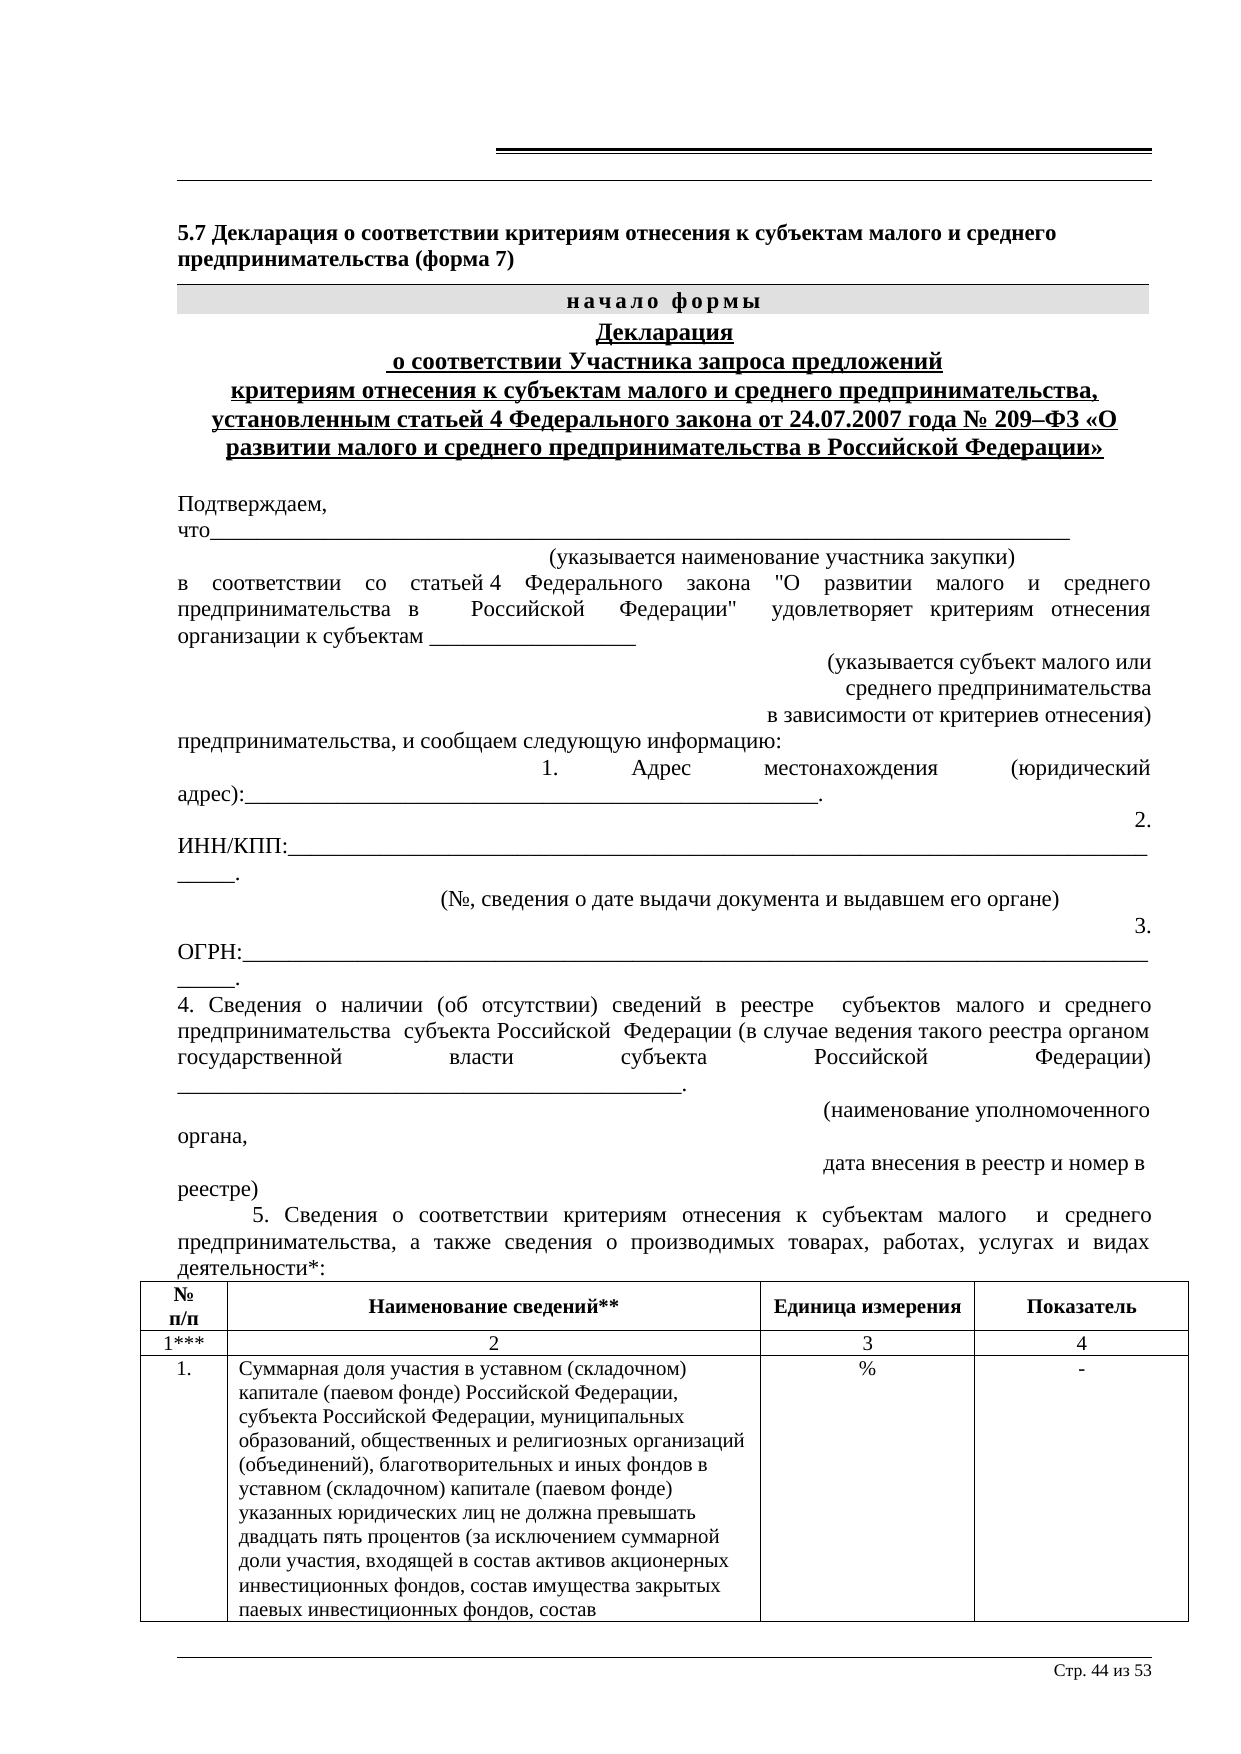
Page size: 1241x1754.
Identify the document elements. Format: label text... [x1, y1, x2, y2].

table_header Единица измерения [761, 1282, 974, 1330]
table_cell 1*** [141, 1331, 227, 1355]
text предпринимательства, и сообщаем следующую информацию: [177, 727, 1152, 753]
table_cell 2 [228, 1331, 760, 1355]
table_header № п/п [141, 1282, 227, 1330]
text среднего предпринимательства [177, 674, 1152, 701]
text Декларация [177, 317, 1152, 346]
text 5.7 Декларация о соответствии критериям отнесения к субъектам малого и среднего предпринимательства (форма 7) [177, 219, 1152, 272]
table_cell % [761, 1356, 974, 1621]
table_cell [228, 1356, 760, 1621]
table_header Наименование сведений** [228, 1282, 760, 1330]
text 2. ИНН/КПП:________________________________________________________________________________. [177, 806, 1152, 885]
table_cell 3 [761, 1331, 974, 1355]
text Подтверждаем, что___________________________________________________________________________ [177, 490, 1152, 543]
text (указывается субъект малого или [177, 648, 1152, 674]
text (указывается наименование участника закупки) [177, 543, 1152, 569]
text о соответствии Участника запроса предложений [177, 346, 1152, 375]
table_cell - [975, 1356, 1188, 1621]
text 4. Сведения о наличии (об отсутствии) сведений в реестре субъектов малого и среднего предпринимательства субъекта Российской Федерации (в случае ведения такого реестра органом государственной власти субъекта Российской Федерации) ____________________________________________. (наименование уполномоченного органа, [177, 991, 1152, 1149]
text критериям отнесения к субъектам малого и среднего предпринимательства, установленным статьей 4 Федерального закона от 24.07.2007 года № 209–ФЗ «О развитии малого и среднего предпринимательства в Российской Федерации» [177, 375, 1152, 461]
text в соответствии со статьей 4 Федерального закона "О развитии малого и среднего предпринимательства в Российской Федерации" удовлетворяет критериям отнесения организации к субъектам __________________ [177, 569, 1152, 648]
text начало формы [177, 285, 1149, 314]
text (№, сведения о дате выдачи документа и выдавшем его органе) [177, 885, 1152, 912]
text дата внесения в реестр и номер в реестре) [177, 1149, 1152, 1202]
text в зависимости от критериев отнесения) [177, 701, 1152, 727]
table_cell 1. [141, 1356, 227, 1621]
text 5. Сведения о соответствии критериям отнесения к субъектам малого и среднего предпринимательства, а также сведения о производимых товарах, работах, услугах и видах деятельности*: [177, 1202, 1152, 1281]
text 1. Адрес местонахождения (юридический адрес):__________________________________________________. [177, 753, 1152, 806]
table_header Показатель [975, 1282, 1188, 1330]
text 3. ОГРН:____________________________________________________________________________________. [177, 912, 1152, 991]
table_cell 4 [975, 1331, 1188, 1355]
